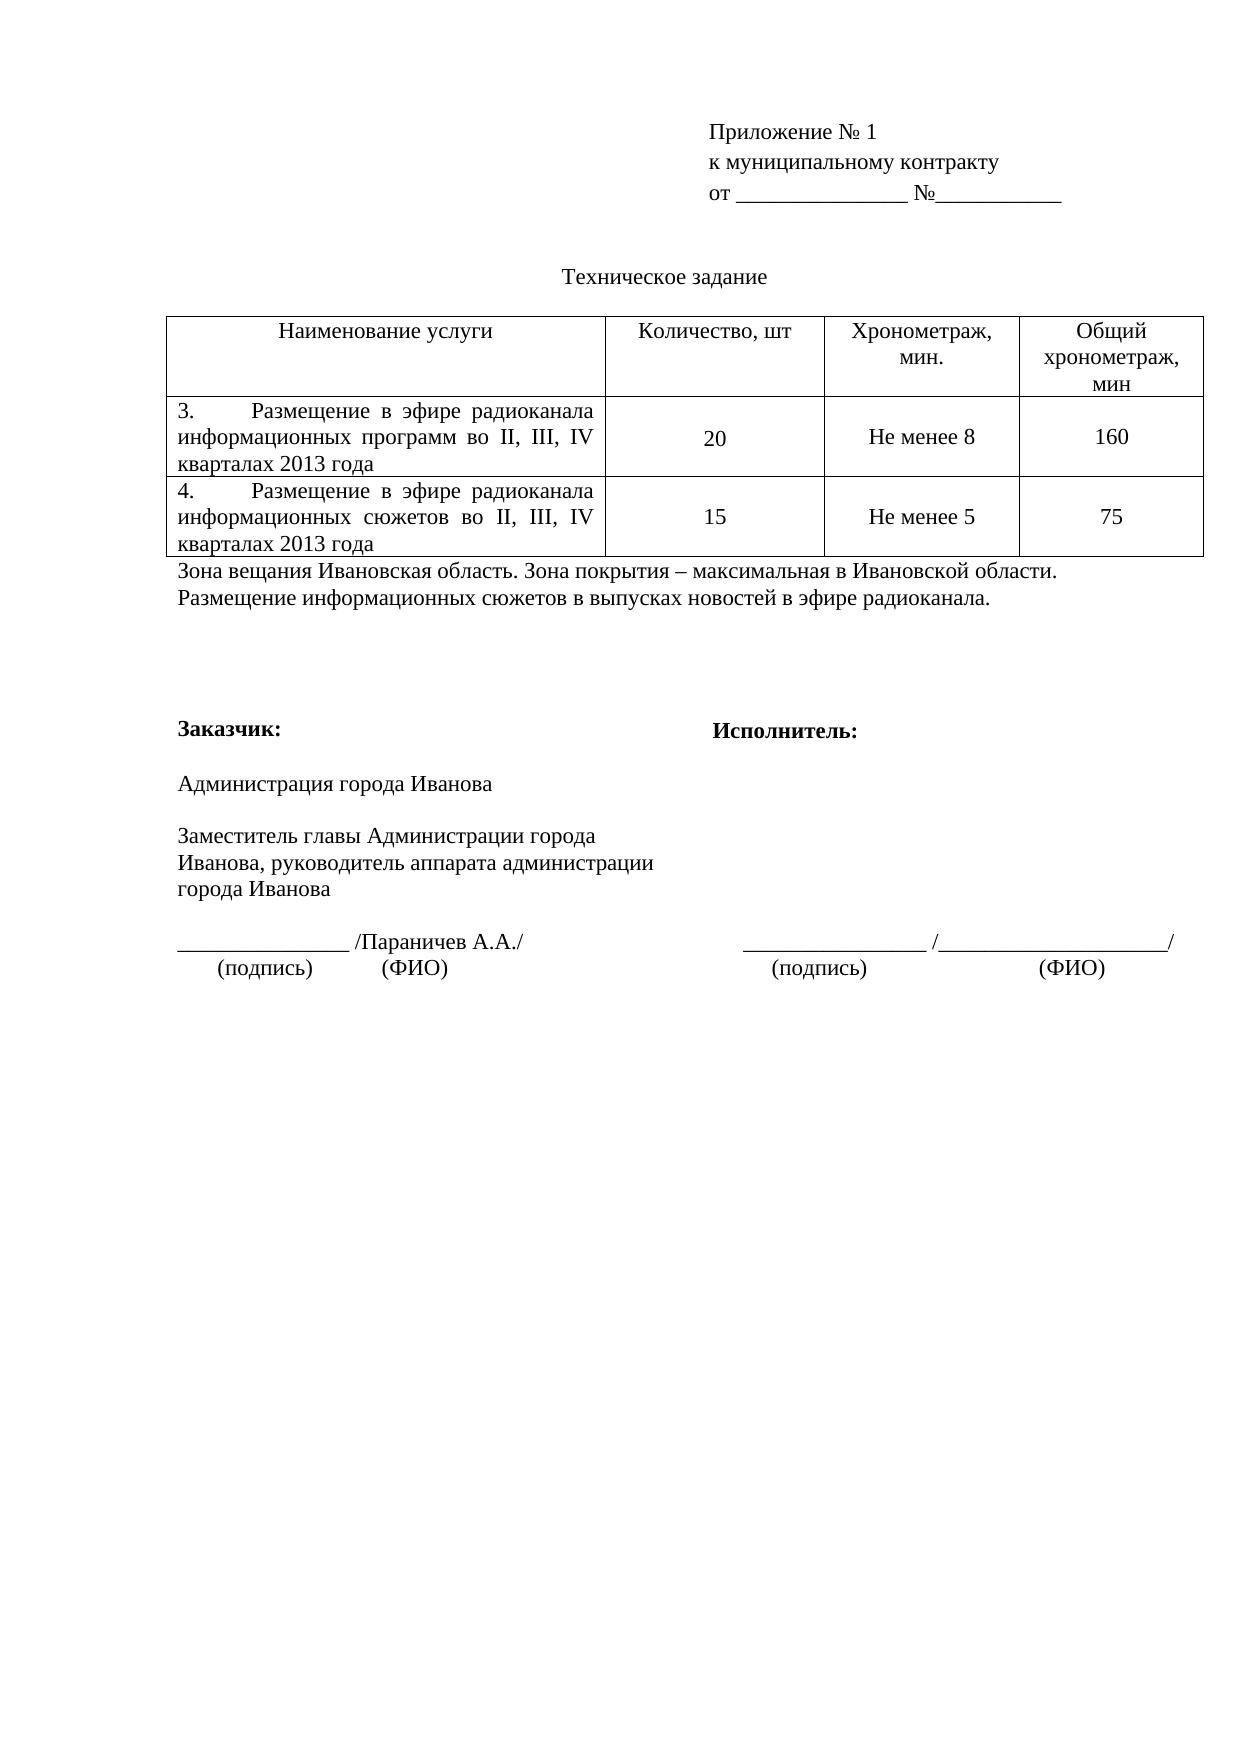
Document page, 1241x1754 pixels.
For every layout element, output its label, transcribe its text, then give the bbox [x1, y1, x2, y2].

table_header Количество, шт [606, 317, 824, 396]
table_cell 75 [1020, 477, 1203, 556]
text Зона вещания Ивановская область. Зона покрытия – максимальная в Ивановской области. [177, 557, 1152, 583]
table_cell 20 [606, 397, 824, 476]
table_cell Размещение в эфире радиоканала информационных сюжетов во II, III, IV кварталах 2013 года [167, 477, 605, 556]
table_cell Размещение в эфире радиоканала информационных программ во II, III, IV кварталах 2013 года [167, 397, 605, 476]
table_header Наименование услуги [167, 317, 605, 396]
table_cell Администрация города Иванова Заместитель главы Администрации города Иванова, руководитель аппарата администрации города Иванова _______________ /Параничев А.А./ (подпись) (ФИО) [166, 770, 697, 1007]
text Техническое задание [177, 263, 1152, 289]
text Приложение № 1 [709, 118, 1152, 144]
table_header Общий хронометраж, мин [1020, 317, 1203, 396]
text к муниципальному контракту [709, 148, 1152, 175]
table_header Исполнитель: [698, 689, 1240, 770]
text Размещение информационных сюжетов в выпусках новостей в эфире радиоканала. [177, 583, 1152, 610]
table_cell Не менее 8 [825, 397, 1019, 476]
table_header Заказчик: [166, 689, 697, 770]
table_cell 15 [606, 477, 824, 556]
table_cell 160 [1020, 397, 1203, 476]
table_header Хронометраж, мин. [825, 317, 1019, 396]
table_cell Не менее 5 [825, 477, 1019, 556]
table_cell ________________ /____________________/ (подпись) (ФИО) [698, 770, 1240, 1007]
text от _______________ №___________ [709, 178, 1152, 205]
